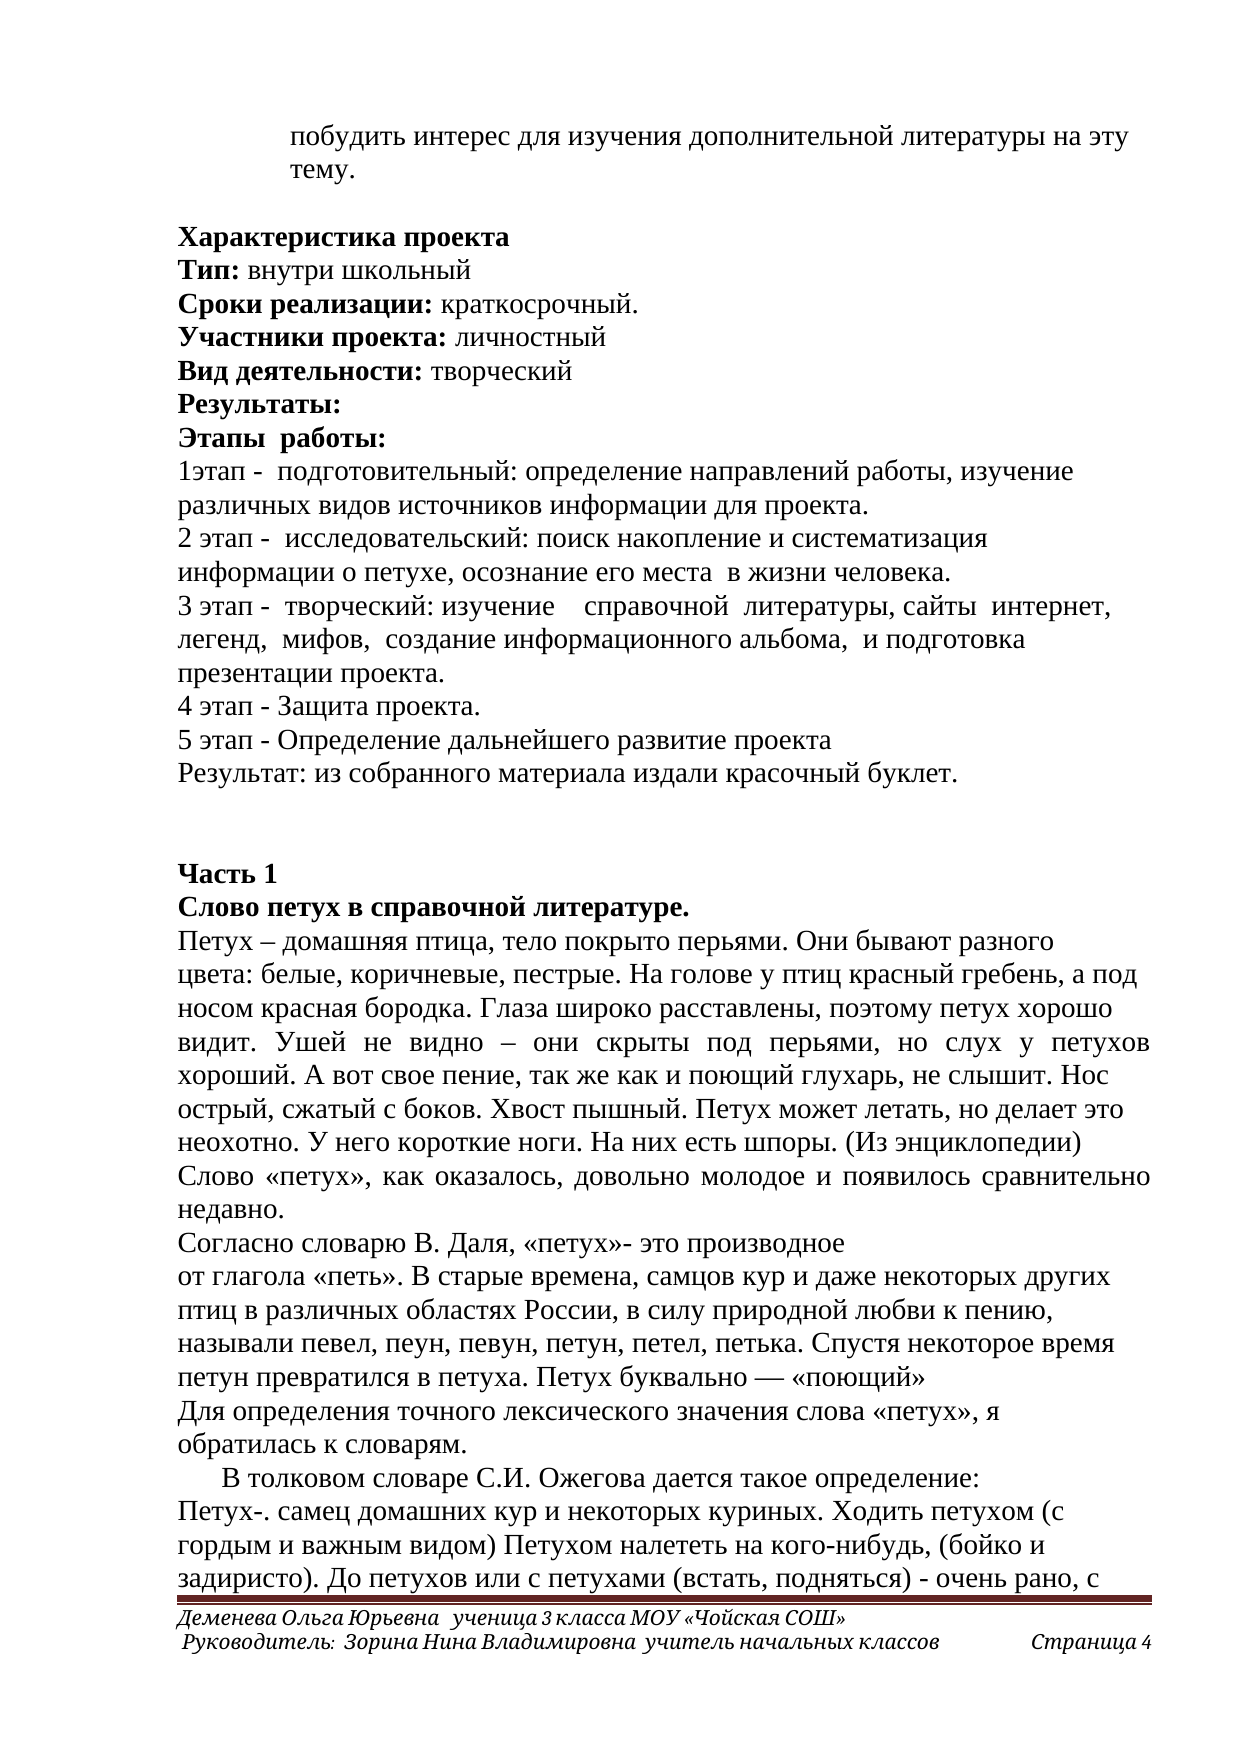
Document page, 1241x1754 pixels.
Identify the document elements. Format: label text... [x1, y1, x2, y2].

text Петух-. самец домашних кур и некоторых куриных. Ходить петухом (с [177, 1493, 1152, 1527]
text цвета: белые, коричневые, пестрые. На голове у птиц красный гребень, а под [177, 957, 1152, 990]
text птиц в различных областях России, в силу природной любви к пению, [177, 1292, 1152, 1326]
text Тип: внутри школьный [177, 252, 1152, 286]
text 3 этап - творческий: изучение справочной литературы, сайты интернет, легенд, мифов, создание информационного альбома, и подготовка презентации проекта. [177, 588, 1152, 688]
text Результат: из собранного материала издали красочный буклет. [177, 755, 1152, 789]
text гордым и важным видом) Петухом налететь на кого-нибудь, (бойко и [177, 1527, 1152, 1560]
text Характеристика проекта [177, 219, 1152, 252]
text острый, сжатый с боков. Хвост пышный. Петух может летать, но делает это [177, 1091, 1152, 1124]
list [252, 118, 1152, 185]
text задиристо). До петухов или с петухами (встать, подняться) - очень рано, с [177, 1560, 1152, 1594]
text Часть 1 [177, 856, 1152, 889]
text от глагола «петь». В старые времена, самцов кур и даже некоторых других [177, 1258, 1152, 1292]
text Слово «петух», как оказалось, довольно молодое и появилось сравнительно недавно. [177, 1158, 1152, 1225]
text 2 этап - исследовательский: поиск накопление и систематизация информации о петухе, осознание его места в жизни человека. [177, 521, 1152, 588]
text Для определения точного лексического значения слова «петух», я [177, 1393, 1152, 1426]
text неохотно. У него короткие ноги. На них есть шпоры. (Из энциклопедии) [177, 1124, 1152, 1158]
text обратилась к словарям. [177, 1426, 1152, 1460]
text Сроки реализации: краткосрочный. [177, 286, 1152, 319]
text Результаты: [177, 386, 1152, 420]
text Этапы работы: [177, 420, 1152, 453]
text В толковом словаре С.И. Ожегова дается такое определение: [177, 1460, 1152, 1493]
text 5 этап - Определение дальнейшего развитие проекта [177, 722, 1152, 755]
text 1этап - подготовительный: определение направлений работы, изучение различных видов источников информации для проекта. [177, 453, 1152, 521]
text Согласно словарю В. Даля, «петух»- это производное [177, 1225, 1152, 1258]
text Участники проекта: личностный [177, 319, 1152, 353]
text 4 этап - Защита проекта. [177, 688, 1152, 722]
text называли певел, пеун, певун, петун, петел, петька. Спустя некоторое время [177, 1326, 1152, 1359]
text Слово петух в справочной литературе. [177, 889, 1152, 923]
text Петух – домашняя птица, тело покрыто перьями. Они бывают разного [177, 923, 1152, 957]
text Вид деятельности: творческий [177, 353, 1152, 386]
text носом красная бородка. Глаза широко расставлены, поэтому петух хорошо [177, 990, 1152, 1024]
text видит. Ушей не видно – они скрыты под перьями, но слух у петухов хороший. А вот свое пение, так же как и поющий глухарь, не слышит. Нос [177, 1024, 1152, 1091]
text петун превратился в петуха. Петух буквально — «поющий» [177, 1359, 1152, 1393]
